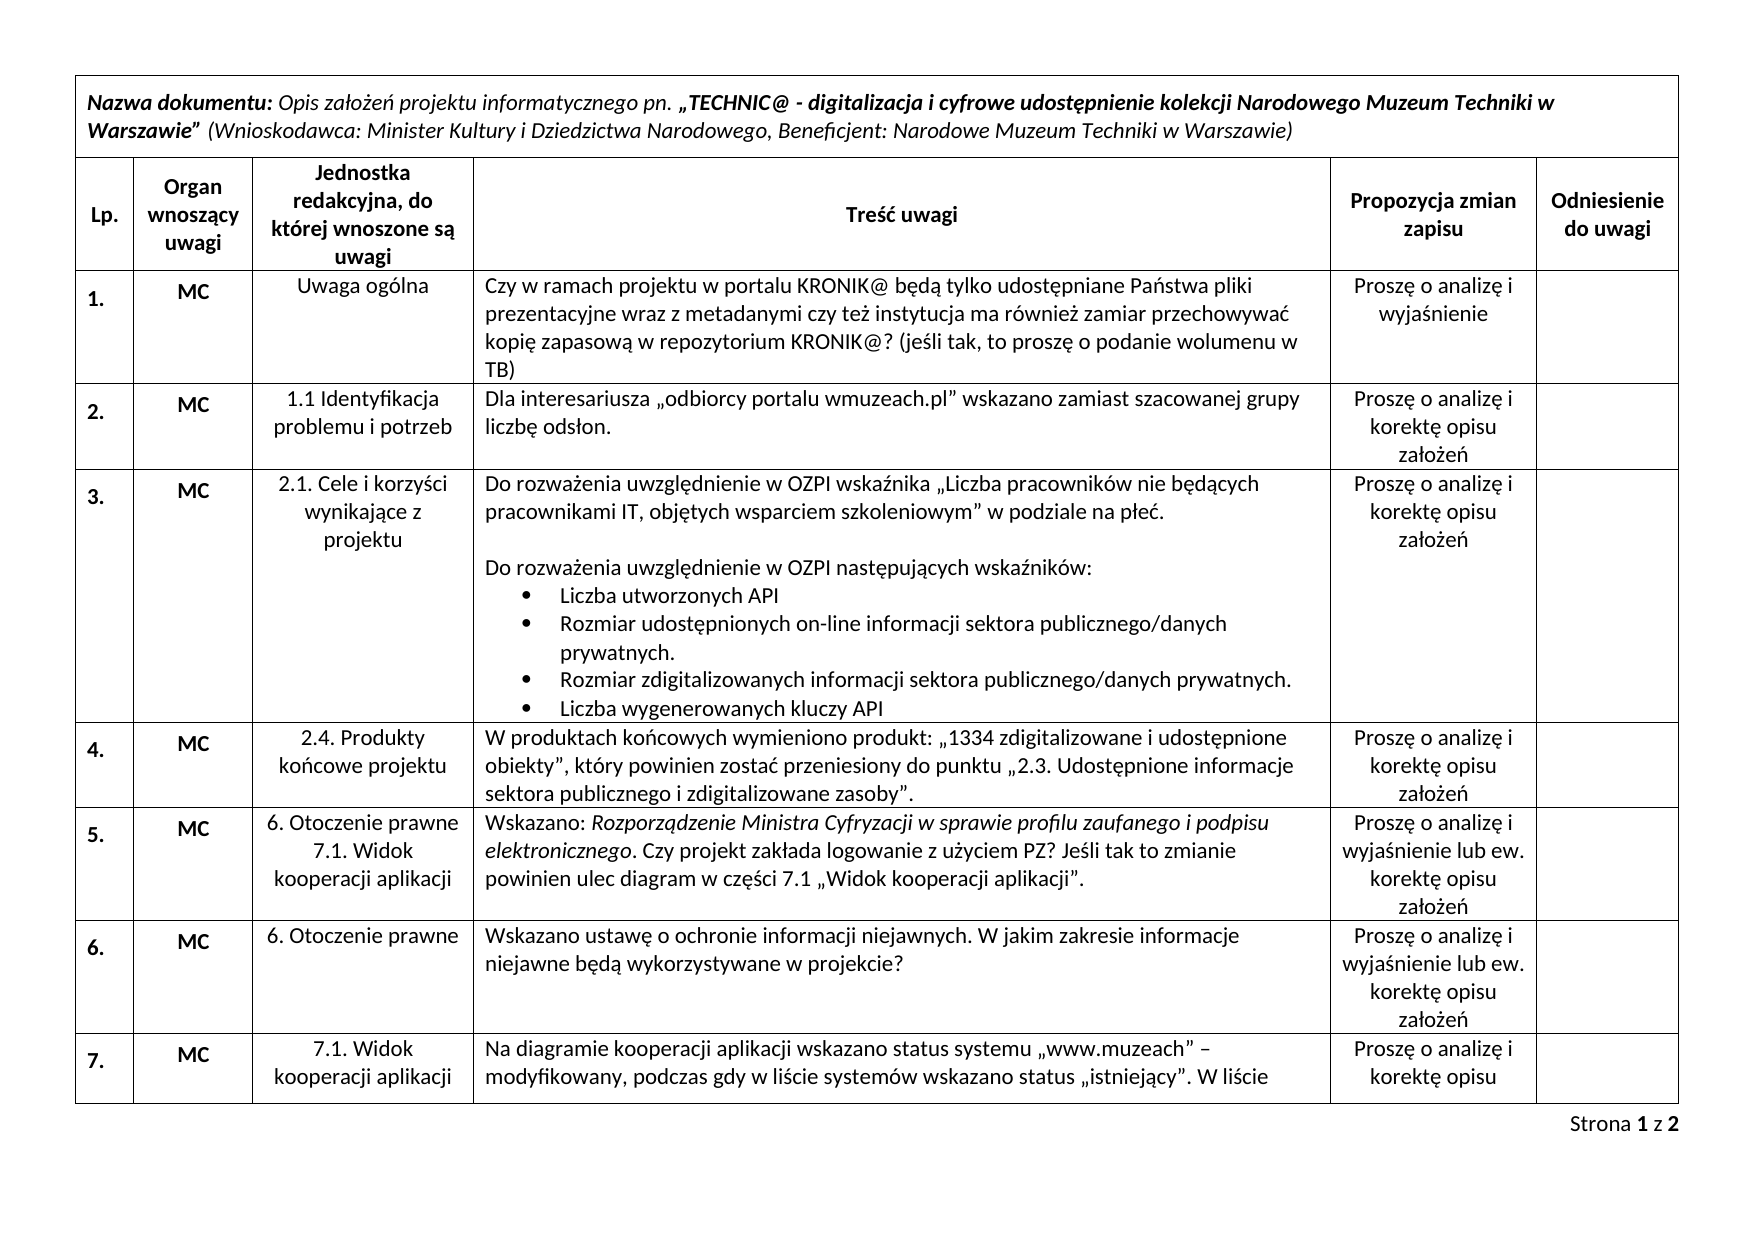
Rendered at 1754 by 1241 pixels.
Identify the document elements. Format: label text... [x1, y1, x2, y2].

table_cell MC [134, 271, 252, 383]
table_cell MC [134, 921, 252, 1033]
table_cell 1.1 Identyfikacja problemu i potrzeb [253, 384, 473, 468]
table_cell 2.4. Produkty końcowe projektu [253, 723, 473, 807]
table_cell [1331, 1034, 1536, 1103]
table_cell MC [134, 808, 252, 920]
table_cell [1537, 271, 1678, 383]
table_cell Wskazano: Rozporządzenie Ministra Cyfryzacji w sprawie profilu zaufanego i podpisu elektronicznego. Czy projekt zakłada logowanie z użyciem PZ? Jeśli tak to zmianie powinien ulec diagram w części 7.1 „Widok kooperacji aplikacji”. [474, 808, 1330, 920]
table_cell [1537, 921, 1678, 1033]
table_cell [76, 1034, 133, 1103]
table_cell [76, 384, 133, 468]
table_cell Czy w ramach projektu w portalu KRONIK@ będą tylko udostępniane Państwa pliki prezentacyjne wraz z metadanymi czy też instytucja ma również zamiar przechowywać kopię zapasową w repozytorium KRONIK@? (jeśli tak, to proszę o podanie wolumenu w TB) [474, 271, 1330, 383]
table_cell Proszę o analizę i korektę opisu założeń [1331, 723, 1536, 807]
table_cell [1537, 1034, 1678, 1103]
table_cell 2.1. Cele i korzyści wynikające z projektu [253, 470, 473, 722]
table_cell Propozycja zmian zapisu [1331, 158, 1536, 270]
table_cell [76, 271, 133, 383]
table_cell [1537, 470, 1678, 722]
table_cell MC [134, 1034, 252, 1103]
table_cell Jednostka redakcyjna, do której wnoszone są uwagi [253, 158, 473, 270]
table_cell [76, 808, 133, 920]
table_cell Uwaga ogólna [253, 271, 473, 383]
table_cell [474, 1034, 1330, 1103]
table_cell Organ wnoszący uwagi [134, 158, 252, 270]
table_cell Proszę o analizę i korektę opisu założeń [1331, 384, 1536, 468]
table_cell Odniesienie do uwagi [1537, 158, 1678, 270]
table_cell MC [134, 470, 252, 722]
table_cell Wskazano ustawę o ochronie informacji niejawnych. W jakim zakresie informacje niejawne będą wykorzystywane w projekcie? [474, 921, 1330, 1033]
table_cell [76, 723, 133, 807]
table_cell 6. Otoczenie prawne 7.1. Widok kooperacji aplikacji [253, 808, 473, 920]
table_cell [1537, 808, 1678, 920]
table_cell Treść uwagi [474, 158, 1330, 270]
table_cell [1537, 384, 1678, 468]
table_cell W produktach końcowych wymieniono produkt: „1334 zdigitalizowane i udostępnione obiekty”, który powinien zostać przeniesiony do punktu „2.3. Udostępnione informacje sektora publicznego i zdigitalizowane zasoby”. [474, 723, 1330, 807]
table_cell 6. Otoczenie prawne [253, 921, 473, 1033]
table_cell Lp. [76, 158, 133, 270]
table_cell Proszę o analizę i korektę opisu założeń [1331, 470, 1536, 722]
table_cell [76, 921, 133, 1033]
table_cell MC [134, 384, 252, 468]
table_cell Proszę o analizę i wyjaśnienie [1331, 271, 1536, 383]
table_cell Dla interesariusza „odbiorcy portalu wmuzeach.pl” wskazano zamiast szacowanej grupy liczbę odsłon. [474, 384, 1330, 468]
table_cell Do rozważenia uwzględnienie w OZPI wskaźnika „Liczba pracowników nie będących pracownikami IT, objętych wsparciem szkoleniowym” w podziale na płeć. Do rozważenia uwzględnienie w OZPI następujących wskaźników: Liczba utworzonych API Rozmiar udostępnionych on-line informacji sektora publicznego/danych prywatnych. Rozmiar zdigitalizowanych informacji sektora publicznego/danych prywatnych. Liczba wygenerowanych kluczy API [474, 470, 1330, 722]
table_cell MC [134, 723, 252, 807]
table_cell [1537, 723, 1678, 807]
table_header Nazwa dokumentu: Opis założeń projektu informatycznego pn. „TECHNIC@ - digitalizacja i cyfrowe udostępnienie kolekcji Narodowego Muzeum Techniki w Warszawie” (Wnioskodawca: Minister Kultury i Dziedzictwa Narodowego, Beneficjent: Narodowe Muzeum Techniki w Warszawie) [76, 76, 1678, 157]
table_cell [76, 470, 133, 722]
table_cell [253, 1034, 473, 1103]
table_cell Proszę o analizę i wyjaśnienie lub ew. korektę opisu założeń [1331, 808, 1536, 920]
table_cell Proszę o analizę i wyjaśnienie lub ew. korektę opisu założeń [1331, 921, 1536, 1033]
